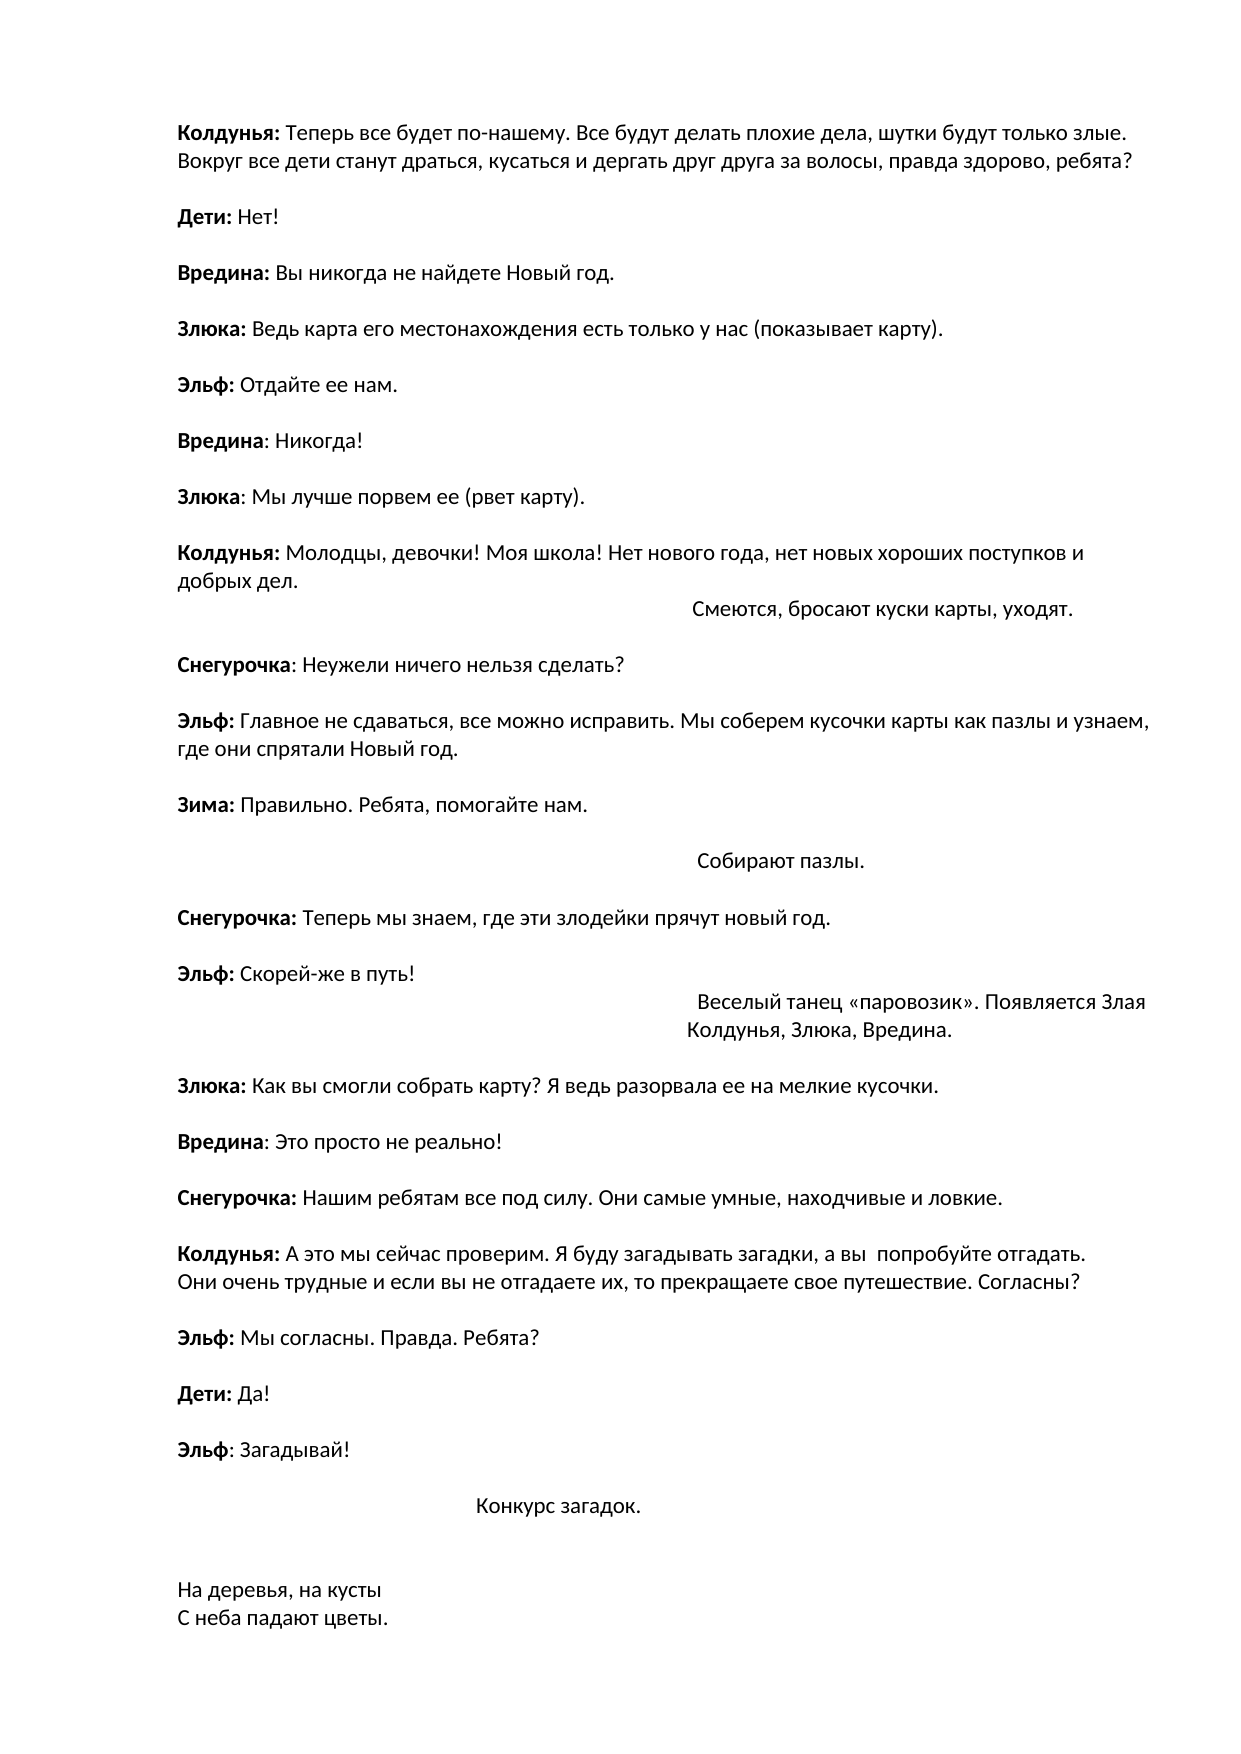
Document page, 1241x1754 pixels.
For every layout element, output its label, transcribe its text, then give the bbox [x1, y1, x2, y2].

text Веселый танец «паровозик». Появляется Злая [177, 987, 1152, 1015]
text Эльф: Скорей-же в путь! [177, 959, 1152, 987]
text Вредина: Никогда! [177, 426, 1152, 454]
text Эльф: Главное не сдаваться, все можно исправить. Мы соберем кусочки карты как пазлы и узнаем, где они спрятали Новый год. [177, 707, 1152, 763]
text Эльф: Отдайте ее нам. [177, 370, 1152, 398]
text Вредина: Вы никогда не найдете Новый год. [177, 258, 1152, 286]
text Дети: Нет! [177, 202, 1152, 230]
text С неба падают цветы. [177, 1603, 1152, 1631]
text Эльф: Мы согласны. Правда. Ребята? [177, 1323, 1152, 1351]
text Снегурочка: Теперь мы знаем, где эти злодейки прячут новый год. [177, 903, 1152, 931]
text Вредина: Это просто не реально! [177, 1127, 1152, 1155]
text Колдунья, Злюка, Вредина. [177, 1015, 1152, 1043]
text Снегурочка: Нашим ребятам все под силу. Они самые умные, находчивые и ловкие. [177, 1183, 1152, 1211]
text На деревья, на кусты [177, 1575, 1152, 1603]
text Колдунья: А это мы сейчас проверим. Я буду загадывать загадки, а вы попробуйте отгадать. [177, 1239, 1152, 1267]
text Смеются, бросают куски карты, уходят. [177, 594, 1152, 622]
text Они очень трудные и если вы не отгадаете их, то прекращаете свое путешествие. Согласны? [177, 1267, 1152, 1295]
text Дети: Да! [177, 1379, 1152, 1407]
text Снегурочка: Неужели ничего нельзя сделать? [177, 651, 1152, 678]
text Злюка: Мы лучше порвем ее (рвет карту). [177, 482, 1152, 510]
text Зима: Правильно. Ребята, помогайте нам. [177, 791, 1152, 819]
text Колдунья: Теперь все будет по-нашему. Все будут делать плохие дела, шутки будут только злые. Вокруг все дети станут драться, кусаться и дергать друг друга за волосы, правда здорово, ребята? [177, 118, 1152, 174]
text Конкурс загадок. [177, 1491, 1152, 1519]
text Колдунья: Молодцы, девочки! Моя школа! Нет нового года, нет новых хороших поступков и добрых дел. [177, 538, 1152, 594]
text Эльф: Загадывай! [177, 1435, 1152, 1463]
text Злюка: Как вы смогли собрать карту? Я ведь разорвала ее на мелкие кусочки. [177, 1071, 1152, 1099]
text Злюка: Ведь карта его местонахождения есть только у нас (показывает карту). [177, 314, 1152, 342]
text Собирают пазлы. [177, 847, 1152, 875]
